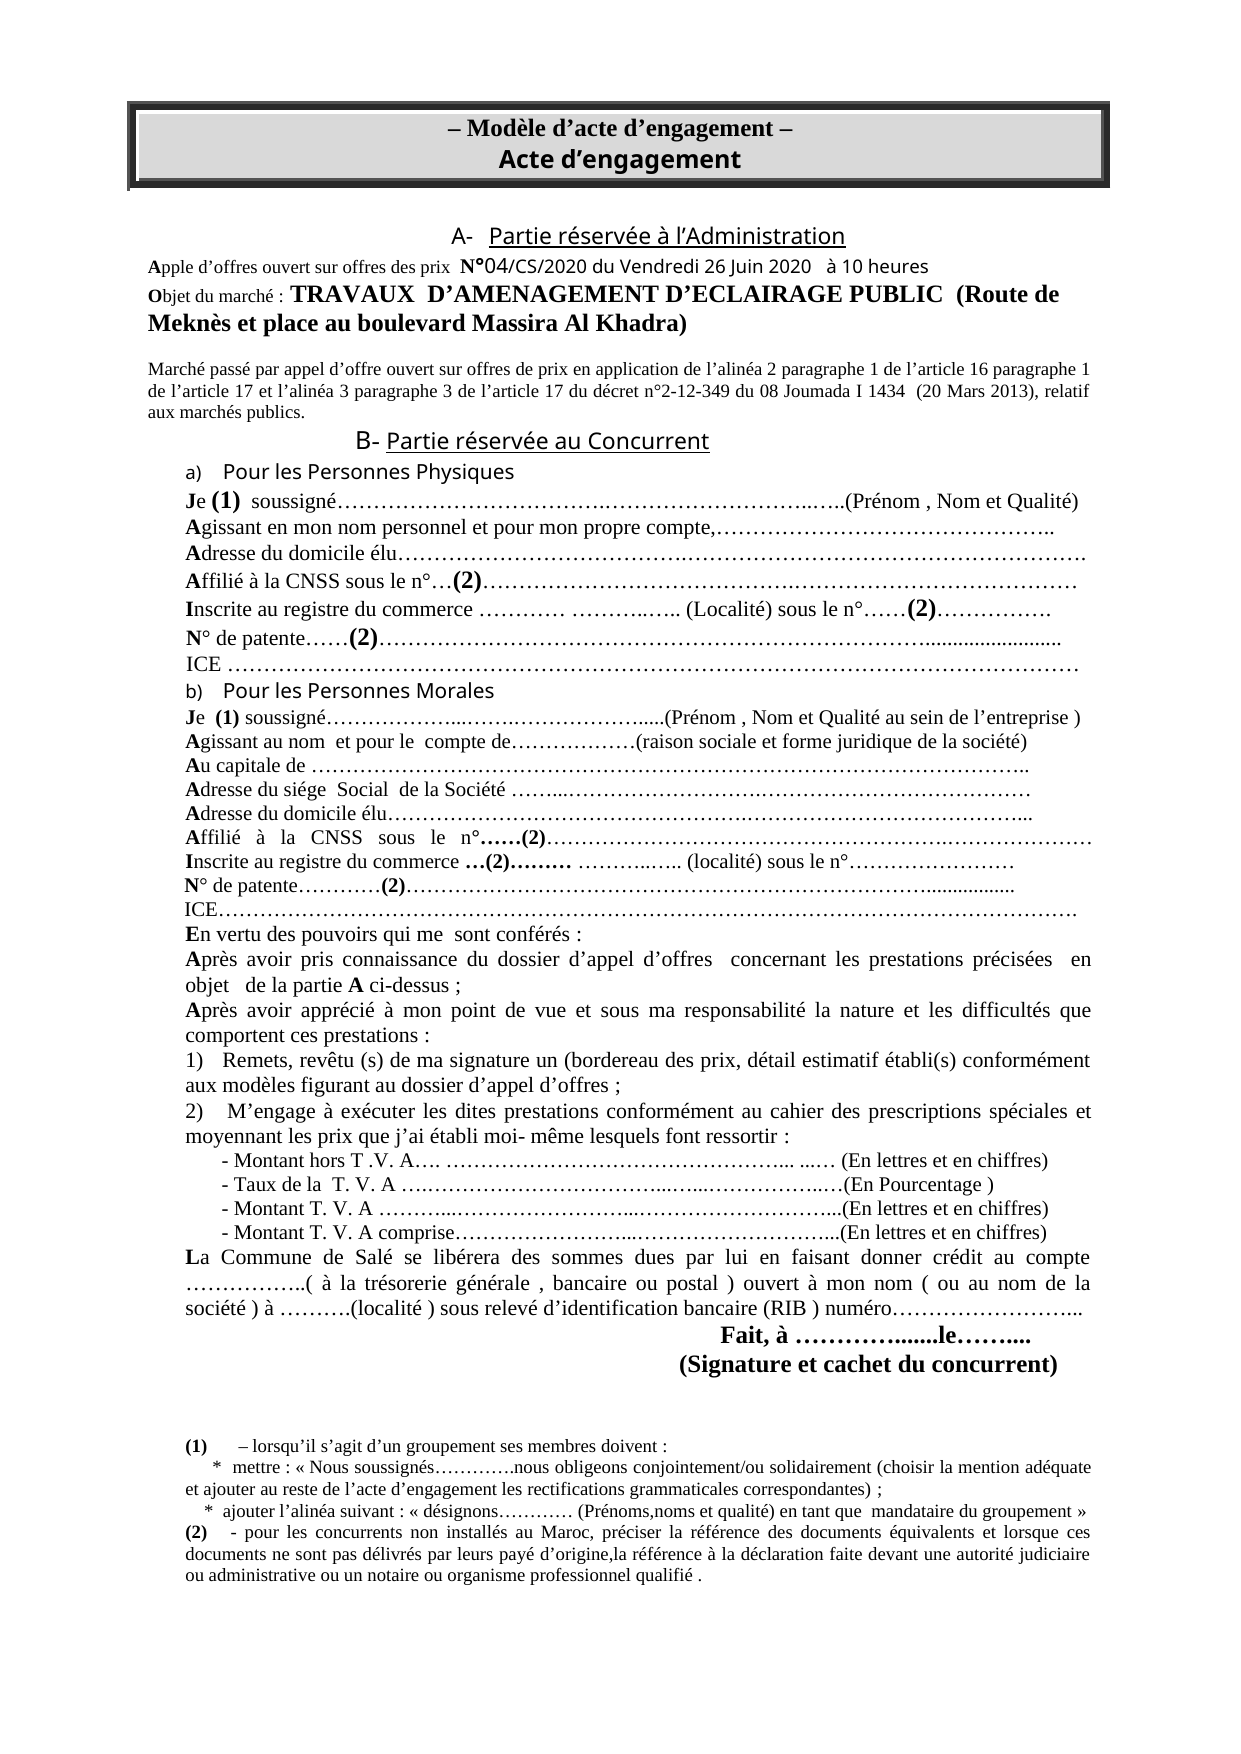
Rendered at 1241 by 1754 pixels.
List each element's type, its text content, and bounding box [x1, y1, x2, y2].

text - Montant T. V. A ………...……………………...………………………...(En lettres et en chiffres) [185, 1196, 1093, 1220]
list Partie réservée à l’Administration [204, 219, 1093, 251]
list Pour les Personnes Physiques [185, 457, 1093, 486]
text Adresse du domicile élu………………………………….………………………………………………. [185, 539, 1093, 565]
text Je (1) soussigné……………………………….………………………..…..(Prénom , Nom et Qualité) [185, 486, 1093, 514]
text Affilié à sous le n°…(2)…………………………………….………………………………… [185, 565, 1093, 593]
text Après avoir pris connaissance du dossier d’appel d’offres concernant les prestations précisées en objet de la partie A ci-dessus ; [185, 946, 1093, 997]
text 1) Remets, revêtu (s) de ma signature un (bordereau des prix, détail estimatif établi(s) conformément aux modèles figurant au dossier d’appel d’offres ; [185, 1047, 1093, 1098]
list – lorsqu’il s’agit d’un groupement ses membres doivent : [185, 1435, 1093, 1456]
text Objet du marché : TRAVAUX D’AMENAGEMENT D’ECLAIRAGE PUBLIC (Route de Meknès et place au boulevard Massira Al Khadra) [148, 279, 1093, 337]
text * ajouter l’alinéa suivant : « désignons………… (Prénoms,noms et qualité) en tant que mandataire du groupement » [185, 1499, 1093, 1521]
text Adresse du domicile élu…………………………………………….…………………………………... [185, 801, 1093, 825]
text Marché passé par appel d’offre ouvert sur offres de prix en application de l’alinéa 2 paragraphe 1 de l’article 16 paragraphe 1 de l’article 17 et l’alinéa 3 paragraphe 3 de l’article 17 du décret n°2-12-349 du 08 Joumada I 1434 (20 Mars 2013), relatif aux marchés publics. [148, 358, 1093, 423]
text * mettre : « Nous soussignés………….nous obligeons conjointement/ou solidairement (choisir la mention adéquate et ajouter au reste de l’acte d’engagement les rectifications grammaticales correspondantes) ; [185, 1456, 1093, 1499]
text En vertu des pouvoirs qui me sont conférés : [185, 921, 1093, 946]
text - Montant T. V. A comprise……………………...………………………...(En lettres et en chiffres) [185, 1220, 1093, 1244]
text Fait, à ………….......le…….... [628, 1320, 1093, 1349]
text B- Partie réservée au Concurrent [154, 423, 1093, 457]
text N° de patente……(2)…………………………………………………………………......................... [148, 622, 1093, 651]
text Acte d’engagement [139, 130, 1101, 178]
text ICE……………………………………………………………………………………………………………. [148, 897, 1093, 921]
text Au capitale de ………………………………………………………………………………………….. [185, 753, 1093, 777]
text N° de patente…………(2)…………………………………………………………………................. [148, 873, 1093, 897]
list Pour les Personnes Morales [185, 676, 1093, 704]
text Adresse du siége Social de ……...……………………….………………………………… [185, 777, 1093, 801]
text Agissant en mon nom personnel et pour mon propre compte,……………………………………….. [185, 514, 1093, 539]
text Inscrite au registre du commerce ………… ………..….. (Localité) sous le n°……(2)……………. [185, 593, 1093, 622]
text Je (1) soussigné………………...…….……………….....(Prénom , Nom et Qualité au sein de l’entreprise ) [185, 704, 1093, 729]
text La Commune de Salé se libérera des sommes dues par lui en faisant donner crédit au compte ……………..( à la trésorerie générale , bancaire ou postal ) ouvert à mon nom ( ou au nom de la société ) à ……….(localité ) sous relevé d’identification bancaire (RIB ) numéro……………………... [185, 1244, 1093, 1320]
text - Taux de A ….……………………………...…...……………..…(En Pourcentage ) [185, 1172, 1093, 1196]
text - Montant hors T .V. A…. …………………………………………... ...… (En lettres et en chiffres) [185, 1148, 1093, 1172]
text (Signature et cachet du concurrent) [148, 1349, 1093, 1377]
text Apple d’offres ouvert sur offres des prix N°04/CS/2020 du Vendredi 26 Juin 2020 à 10 heures [148, 251, 1093, 279]
text Après avoir apprécié à mon point de vue et sous ma responsabilité la nature et les difficultés que comportent ces prestations : [185, 997, 1093, 1047]
text Affilié à sous le n°……(2)………………………………………………….………………… Inscrite au registre du commerce …(2)……… ………..….. (localité) sous le n°…………………… [185, 825, 1093, 873]
text – Modèle d’acte d’engagement – [139, 114, 1101, 130]
text ICE ……………………………………………………………………………………………………… [148, 651, 1093, 676]
text 2) M’engage à exécuter les dites prestations conformément au cahier des prescriptions spéciales et moyennant les prix que j’ai établi moi- même lesquels font ressortir : [185, 1098, 1093, 1148]
text Agissant au nom et pour le compte de………………(raison sociale et forme juridique de la société) [185, 729, 1093, 753]
text (2) - pour les concurrents non installés au Maroc, préciser la référence des documents équivalents et lorsque ces documents ne sont pas délivrés par leurs payé d’origine,la référence à la déclaration faite devant une autorité judiciaire ou administrative ou un notaire ou organisme professionnel qualifié . [185, 1521, 1093, 1586]
